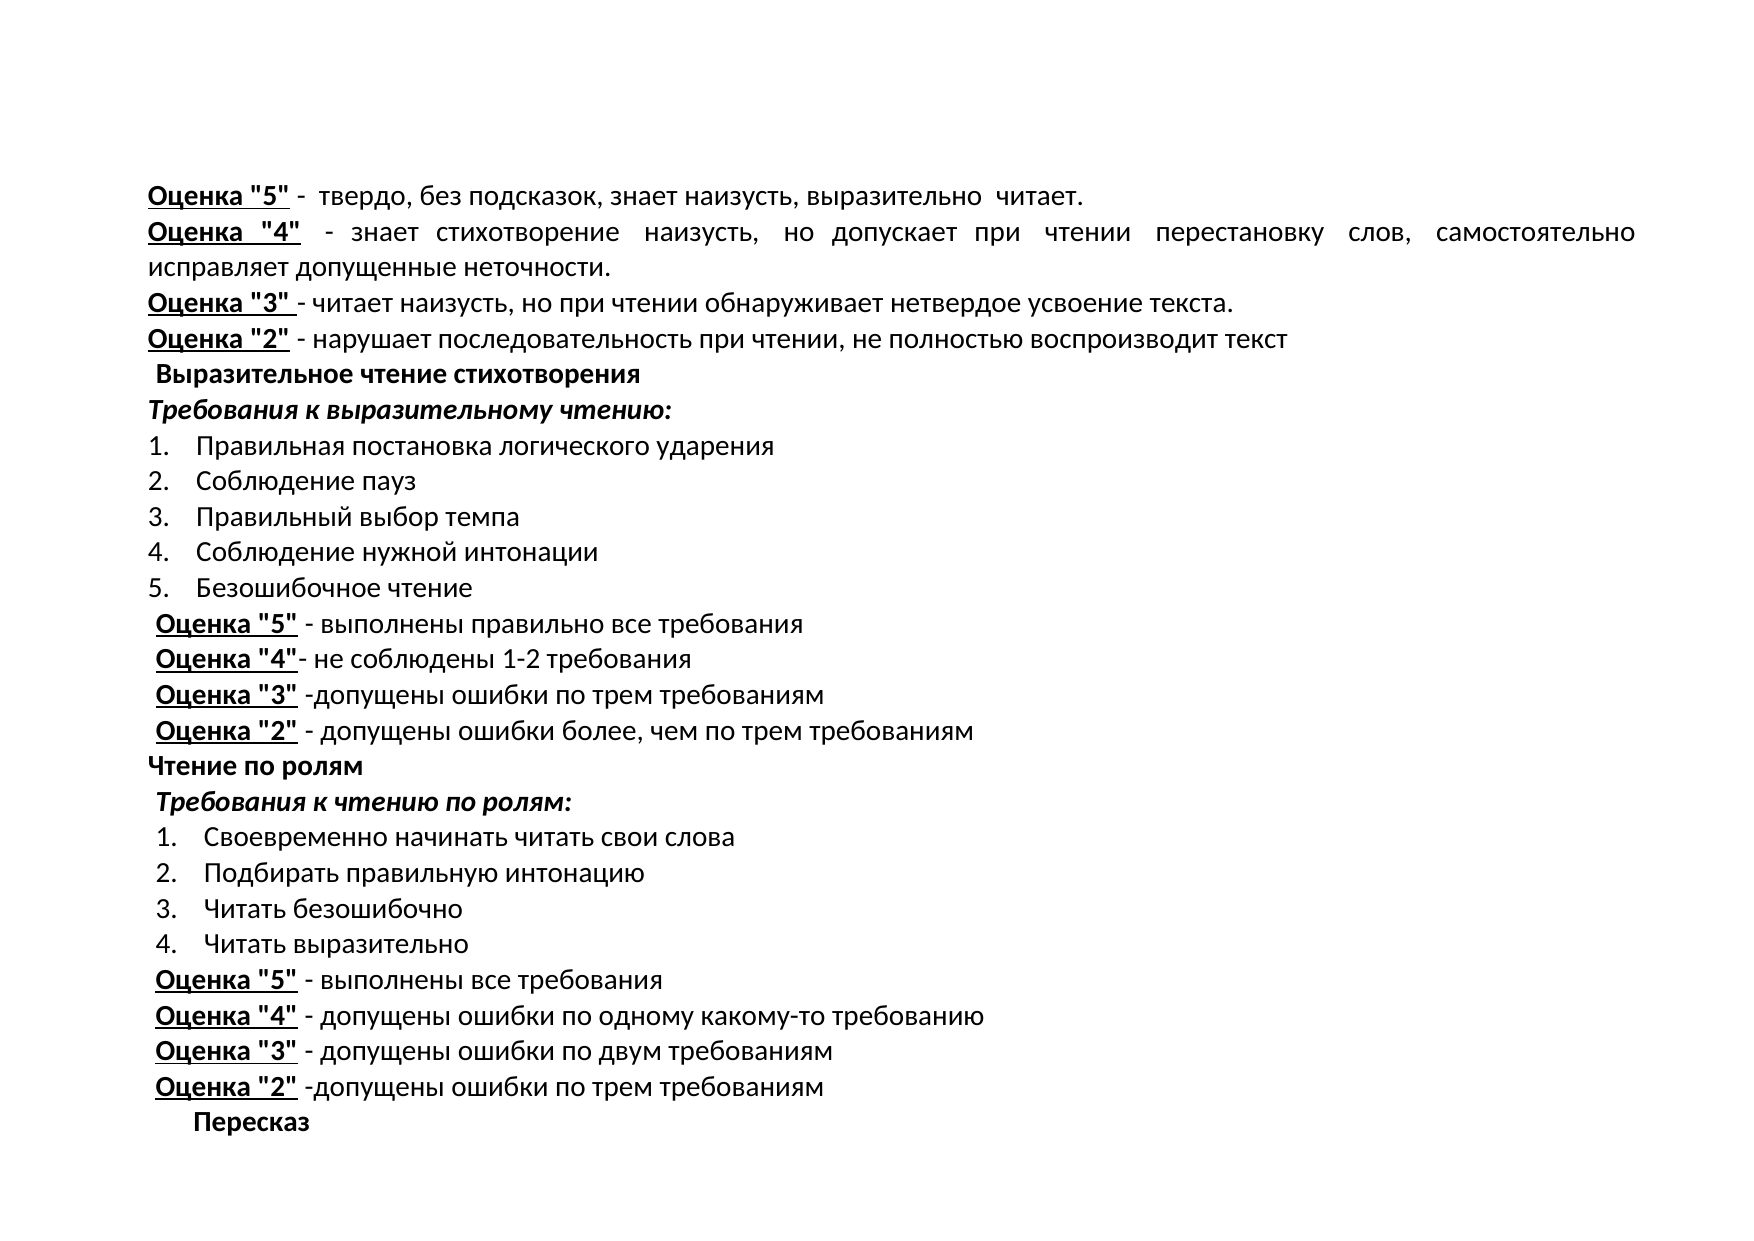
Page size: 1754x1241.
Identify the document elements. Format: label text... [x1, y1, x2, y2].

text Оценка "4" - допущены ошибки по одному какому-то требованию [155, 997, 1636, 1032]
text Пересказ [193, 1103, 1636, 1139]
text 4. Читать выразительно [155, 925, 1636, 961]
text Требования к чтению по ролям: [155, 783, 1636, 818]
text 4. Соблюдение нужной интонации [148, 533, 1636, 569]
text Оценка "3" - допущены ошибки по двум требованиям [155, 1032, 1636, 1068]
text Требования к выразительному чтению: [148, 391, 1636, 427]
text Оценка "5" - выполнены все требования [155, 961, 1636, 997]
text Оценка "3" - читает наизусть, но при чтении обнаруживает нетвердое усвоение текста. [148, 284, 1636, 320]
text Оценка "5" - выполнены правильно все требования [156, 605, 1636, 640]
text Оценка "4" - знает стихотворение наизусть, но допускает при чтении перестановку слов, самостоятельно исправляет допущенные неточности. [148, 213, 1636, 284]
text 3. Читать безошибочно [155, 890, 1636, 925]
text 3. Правильный выбор темпа [148, 498, 1636, 533]
text Чтение по ролям [148, 747, 1636, 783]
text Выразительное чтение стихотворения [156, 355, 1636, 391]
text 1. Своевременно начинать читать свои слова [155, 818, 1636, 854]
text Оценка "3" -допущены ошибки по трем требованиям [156, 676, 1636, 712]
text Оценка "4"- не соблюдены 1-2 требования [156, 640, 1636, 676]
text 1. Правильная постановка логического ударения [148, 427, 1636, 462]
text Оценка "2" -допущены ошибки по трем требованиям [155, 1068, 1636, 1103]
text 2. Соблюдение пауз [148, 462, 1636, 498]
text 5. Безошибочное чтение [148, 569, 1636, 605]
text Оценка "2" - допущены ошибки более, чем по трем требованиям [156, 712, 1636, 747]
text Оценка "5" - твердо, без подсказок, знает наизусть, выразительно читает. [148, 177, 1636, 213]
text 2. Подбирать правильную интонацию [155, 854, 1636, 890]
text Оценка "2" - нарушает последовательность при чтении, не полностью воспроизводит текст [148, 320, 1636, 355]
